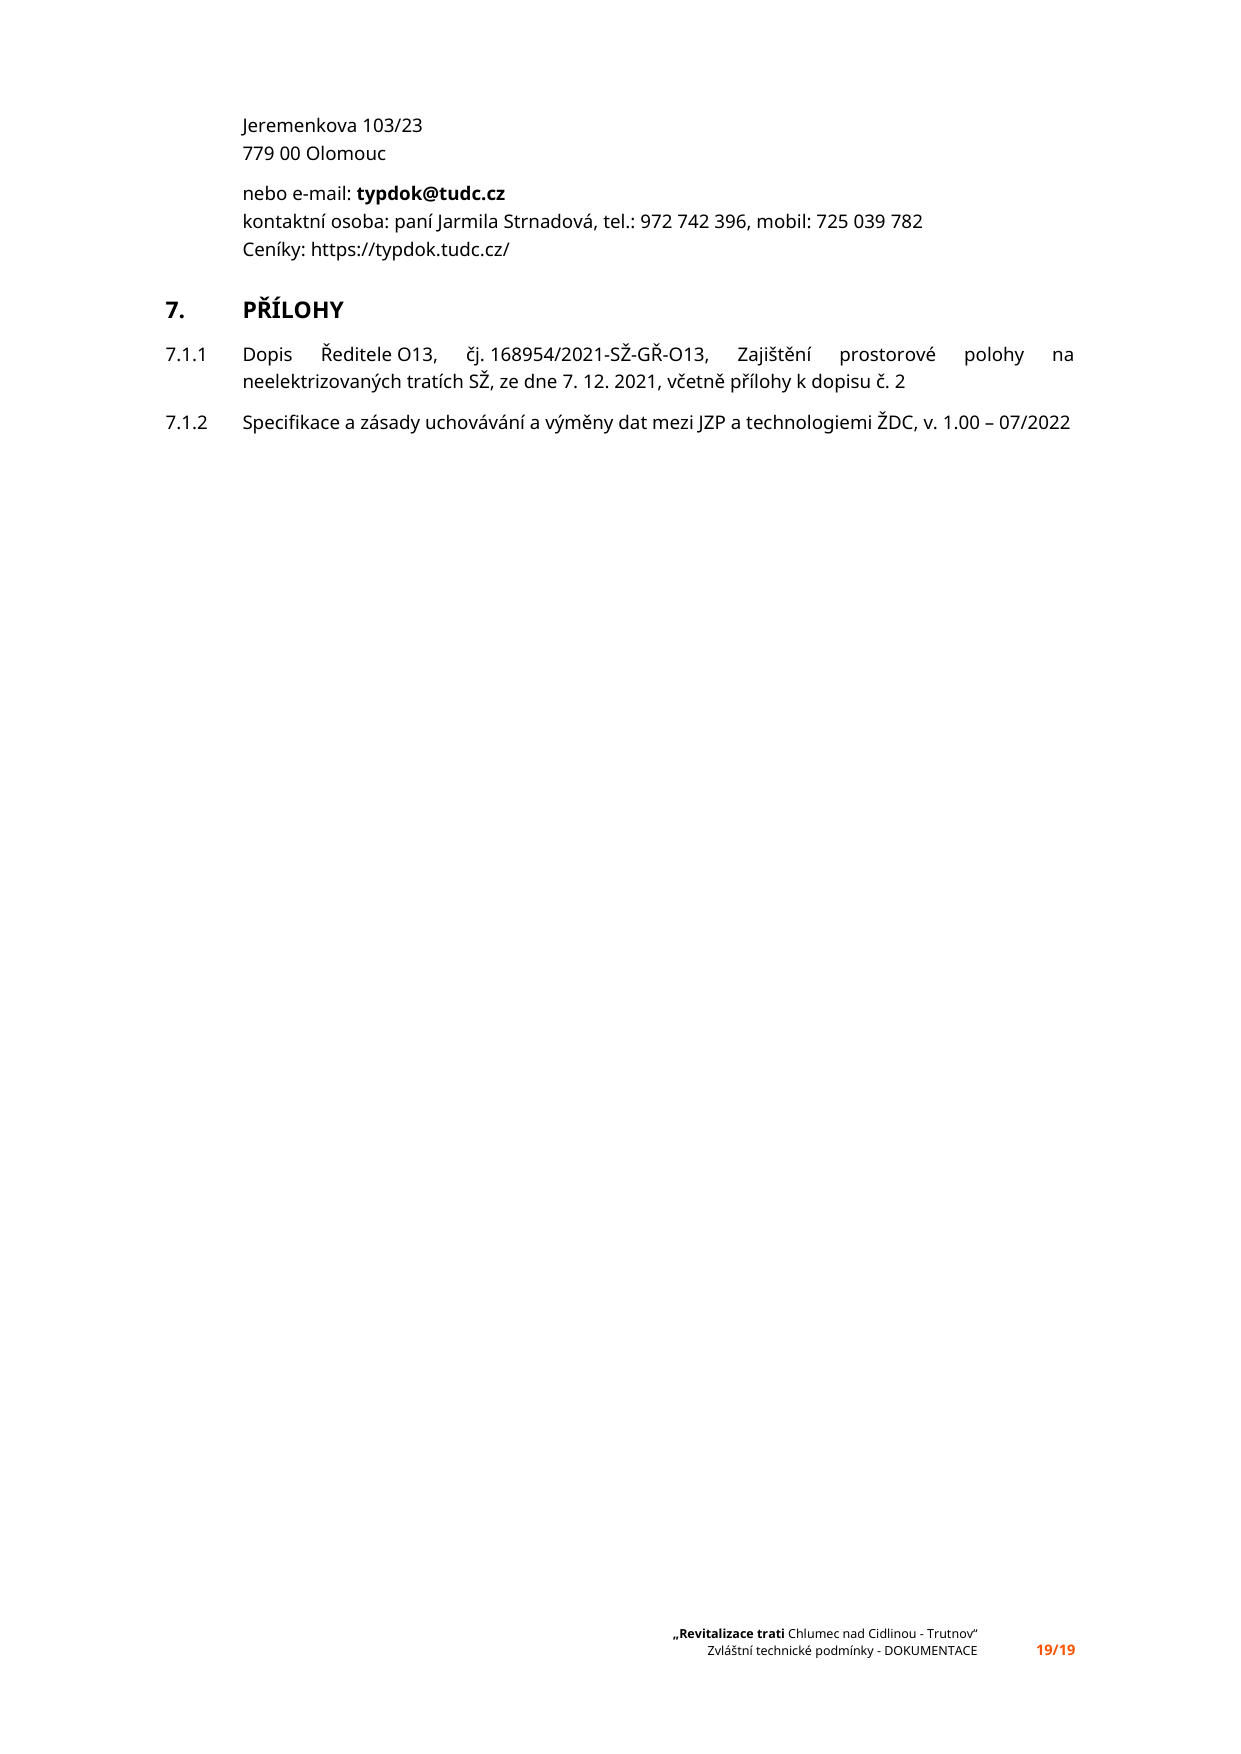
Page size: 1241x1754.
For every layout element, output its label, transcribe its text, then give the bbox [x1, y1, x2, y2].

text Dopis Ředitele O13, čj. 168954/2021-SŽ-GŘ-O13, Zajištění prostorové polohy na neelektrizovaných tratích SŽ, ze dne 7. 12. 2021, včetně přílohy k dopisu č. 2 [165, 341, 1075, 394]
text nebo e-mail: typdok@tudc.cz [242, 181, 1075, 206]
text 779 00 Olomouc [242, 140, 1075, 166]
text Specifikace a zásady uchovávání a výměny dat mezi JZP a technologiemi ŽDC, v. 1.00 – 07/2022 [165, 409, 1075, 435]
text Jeremenkova 103/23 [242, 112, 1075, 138]
text PŘÍLOHY [165, 294, 1075, 325]
text Ceníky: https://typdok.tudc.cz/ [242, 237, 1075, 262]
text kontaktní osoba: paní Jarmila Strnadová, tel.: 972 742 396, mobil: 725 039 782 [242, 209, 1075, 234]
